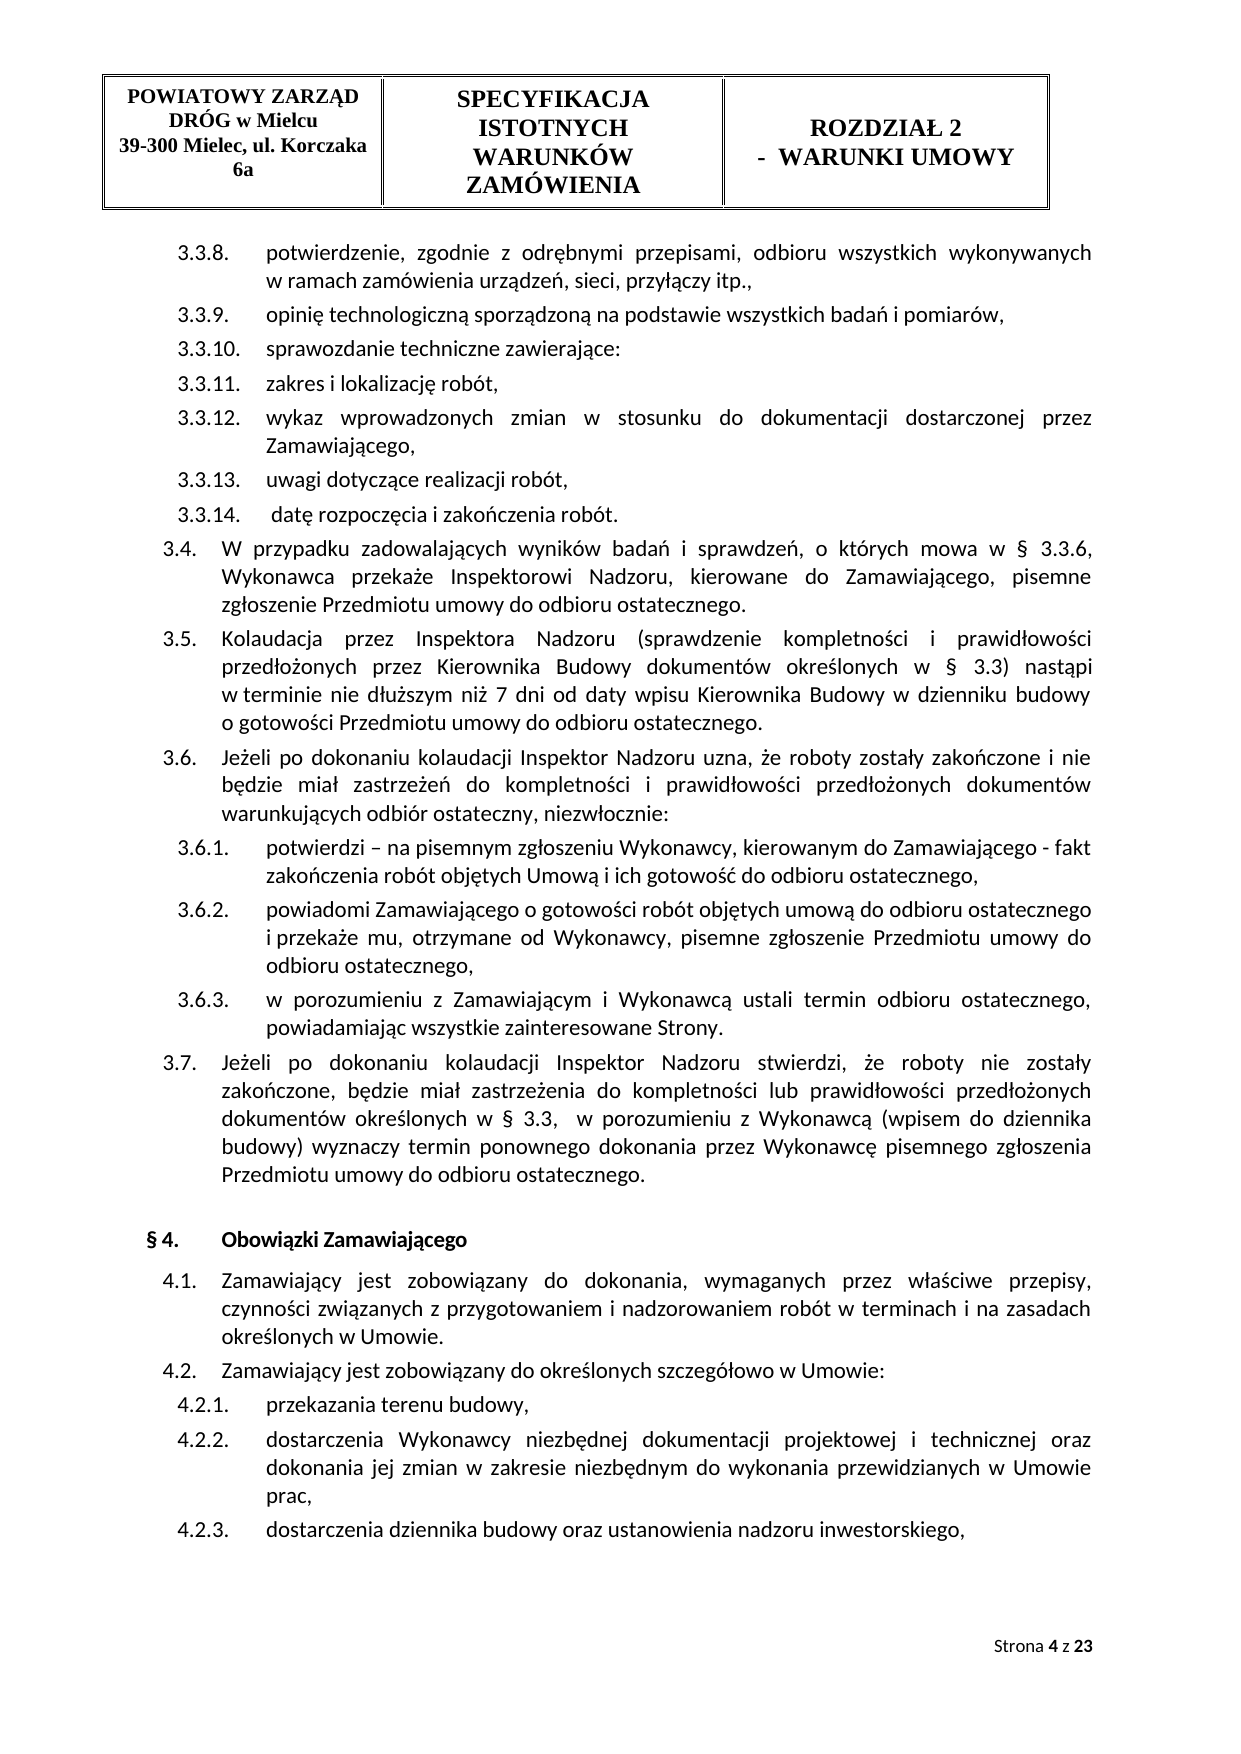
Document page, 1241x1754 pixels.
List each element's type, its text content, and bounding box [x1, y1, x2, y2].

subtitle Obowiązki Zamawiającego [162, 1225, 1093, 1253]
subtitle Zamawiający jest zobowiązany do określonych szczegółowo w Umowie: [162, 1356, 1093, 1384]
subtitle dostarczenia dziennika budowy oraz ustanowienia nadzoru inwestorskiego, [177, 1515, 1093, 1543]
subtitle dostarczenia Wykonawcy niezbędnej dokumentacji projektowej i technicznej oraz dokonania jej zmian w zakresie niezbędnym do wykonania przewidzianych w Umowie prac, [177, 1425, 1093, 1509]
subtitle Jeżeli po dokonaniu kolaudacji Inspektor Nadzoru stwierdzi, że roboty nie zostały zakończone, będzie miał zastrzeżenia do kompletności lub prawidłowości przedłożonych dokumentów określonych w § 3.3, w porozumieniu z Wykonawcą (wpisem do dziennika budowy) wyznaczy termin ponownego dokonania przez Wykonawcę pisemnego zgłoszenia Przedmiotu umowy do odbioru ostatecznego. [162, 1048, 1093, 1188]
subtitle potwierdzi – na pisemnym zgłoszeniu Wykonawcy, kierowanym do Zamawiającego - fakt zakończenia robót objętych Umową i ich gotowość do odbioru ostatecznego, [177, 833, 1093, 889]
subtitle wykaz wprowadzonych zmian w stosunku do dokumentacji dostarczonej przez Zamawiającego, [177, 403, 1093, 459]
subtitle potwierdzenie, zgodnie z odrębnymi przepisami, odbioru wszystkich wykonywanych w ramach zamówienia urządzeń, sieci, przyłączy itp., [177, 238, 1093, 294]
subtitle przekazania terenu budowy, [177, 1391, 1093, 1418]
subtitle Jeżeli po dokonaniu kolaudacji Inspektor Nadzoru uzna, że roboty zostały zakończone i nie będzie miał zastrzeżeń do kompletności i prawidłowości przedłożonych dokumentów warunkujących odbiór ostateczny, niezwłocznie: [162, 743, 1093, 827]
subtitle opinię technologiczną sporządzoną na podstawie wszystkich badań i pomiarów, [177, 300, 1093, 328]
subtitle Kolaudacja przez Inspektora Nadzoru (sprawdzenie kompletności i prawidłowości przedłożonych przez Kierownika Budowy dokumentów określonych w § 3.3) nastąpi w terminie nie dłuższym niż 7 dni od daty wpisu Kierownika Budowy w dzienniku budowy o gotowości Przedmiotu umowy do odbioru ostatecznego. [162, 624, 1093, 736]
subtitle datę rozpoczęcia i zakończenia robót. [177, 500, 1093, 528]
subtitle uwagi dotyczące realizacji robót, [177, 465, 1093, 493]
subtitle W przypadku zadowalających wyników badań i sprawdzeń, o których mowa w § 3.3.6, Wykonawca przekaże Inspektorowi Nadzoru, kierowane do Zamawiającego, pisemne zgłoszenie Przedmiotu umowy do odbioru ostatecznego. [162, 534, 1093, 618]
subtitle powiadomi Zamawiającego o gotowości robót objętych umową do odbioru ostatecznego i przekaże mu, otrzymane od Wykonawcy, pisemne zgłoszenie Przedmiotu umowy do odbioru ostatecznego, [177, 895, 1093, 979]
subtitle Zamawiający jest zobowiązany do dokonania, wymaganych przez właściwe przepisy, czynności związanych z przygotowaniem i nadzorowaniem robót w terminach i na zasadach określonych w Umowie. [162, 1266, 1093, 1350]
subtitle sprawozdanie techniczne zawierające: [177, 334, 1093, 363]
subtitle w porozumieniu z Zamawiającym i Wykonawcą ustali termin odbioru ostatecznego, powiadamiając wszystkie zainteresowane Strony. [177, 986, 1093, 1042]
subtitle zakres i lokalizację robót, [177, 369, 1093, 397]
